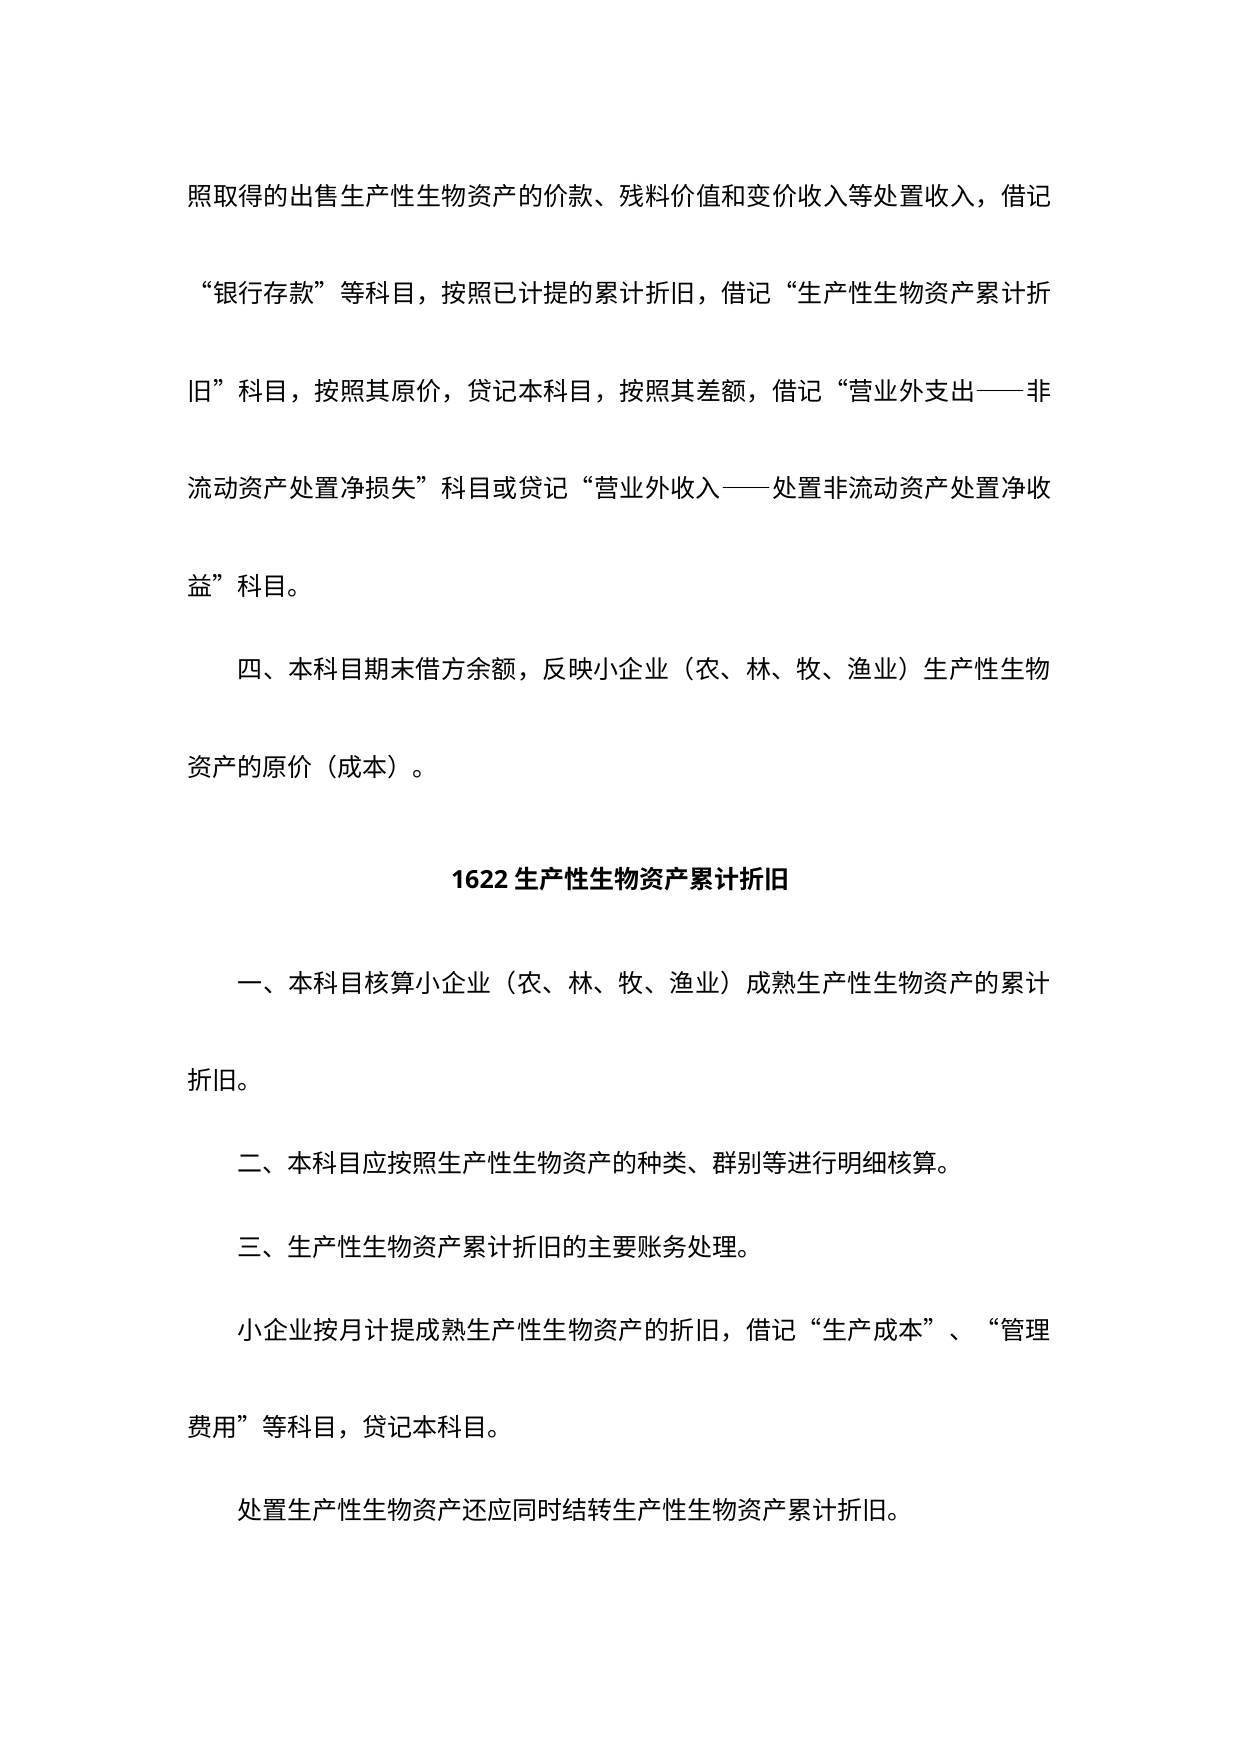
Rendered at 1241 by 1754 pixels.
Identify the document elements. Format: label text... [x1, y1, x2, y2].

text 一、本科目核算小企业（农、林、牧、渔业）成熟生产性生物资产的累计折旧。 [187, 949, 1053, 1111]
text 小企业按月计提成熟生产性生物资产的折旧，借记“生产成本”、“管理费用”等科目，贷记本科目。 [187, 1296, 1053, 1458]
text 四、本科目期末借方余额，反映小企业（农、林、牧、渔业）生产性生物资产的原价（成本）。 [187, 635, 1053, 798]
subtitle 1622 生产性生物资产累计折旧 [187, 845, 1053, 910]
text 三、生产性生物资产累计折旧的主要账务处理。 [187, 1213, 1053, 1278]
text 处置生产性生物资产还应同时结转生产性生物资产累计折旧。 [187, 1476, 1053, 1541]
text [187, 162, 1053, 617]
text 二、本科目应按照生产性生物资产的种类、群别等进行明细核算。 [187, 1129, 1053, 1194]
